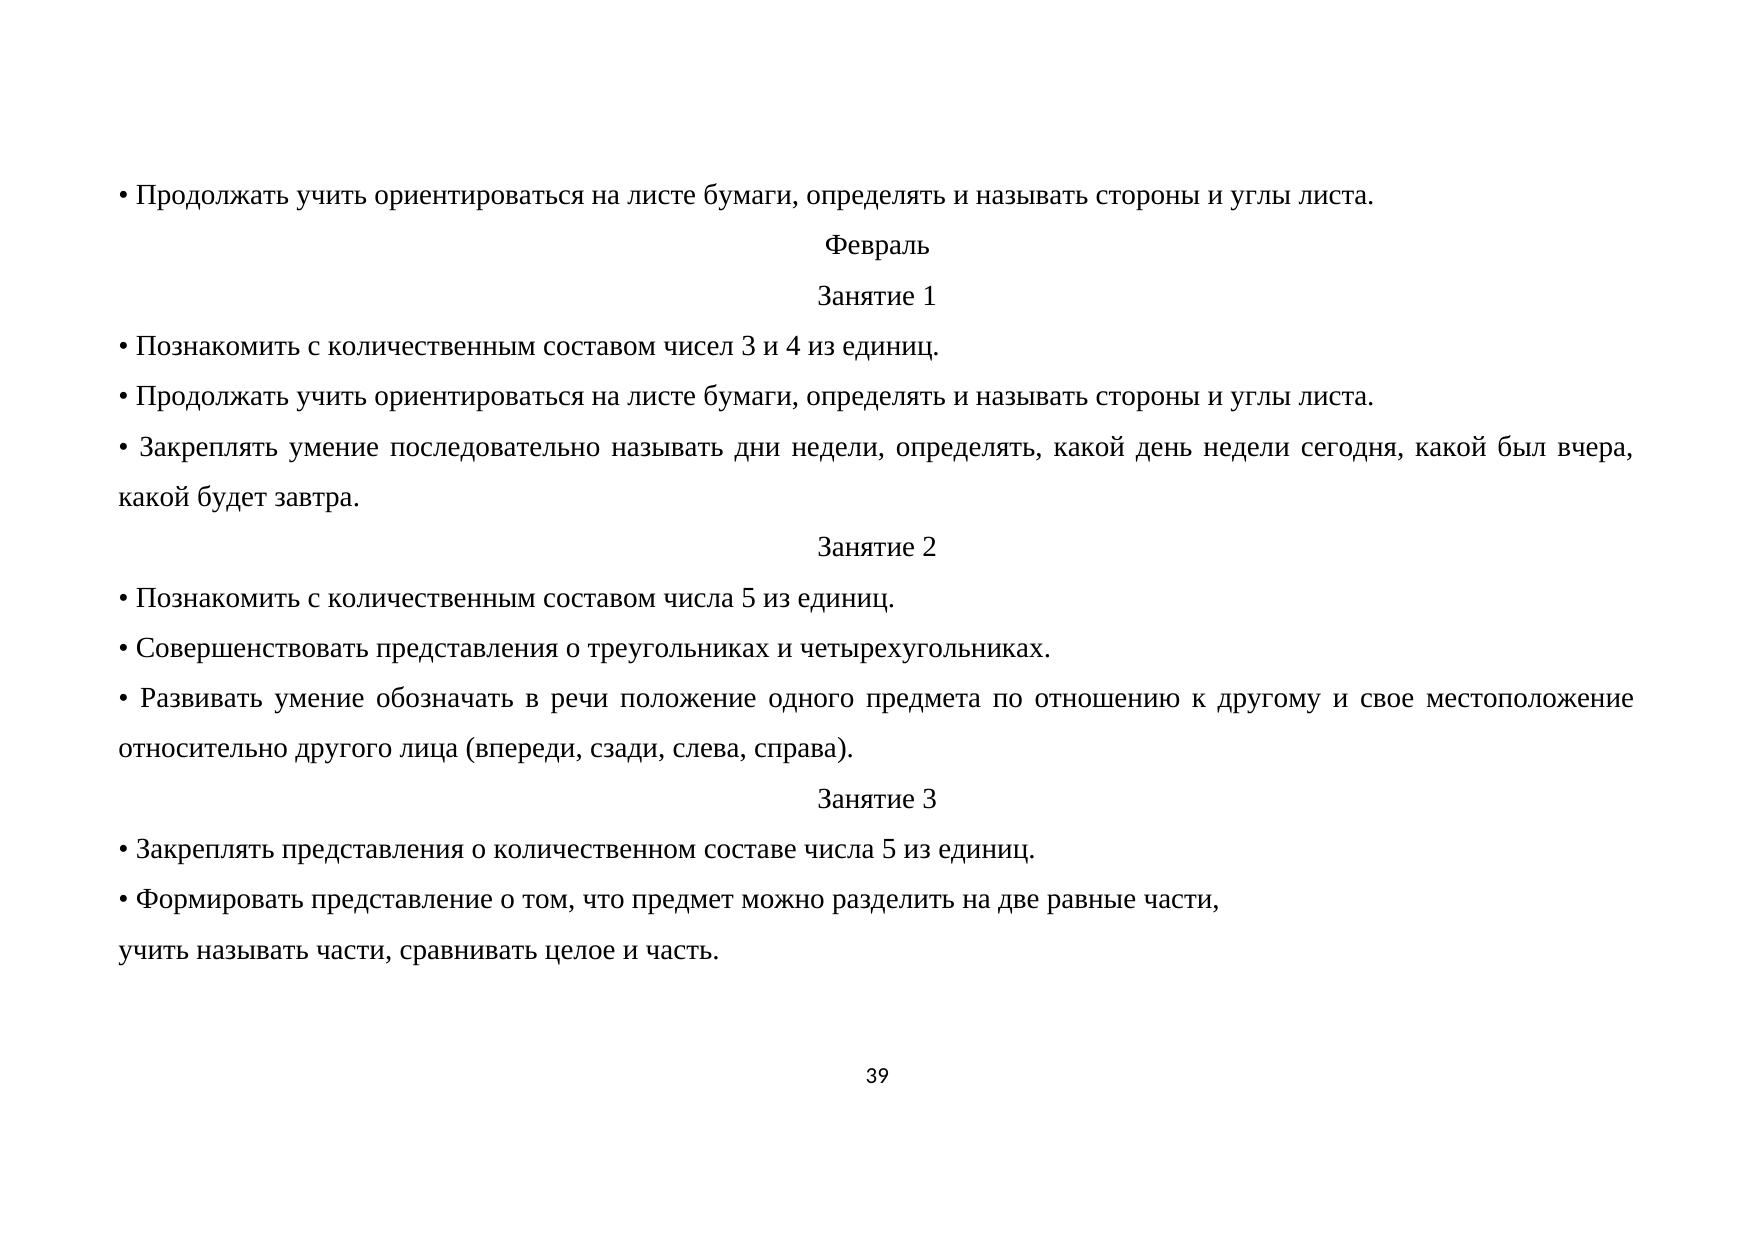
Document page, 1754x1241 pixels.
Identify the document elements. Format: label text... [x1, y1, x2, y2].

text • Развивать умение обозначать в речи положение одного предмета по отношению к другому и свое местоположение относительно другого лица (впереди, сзади, слева, справа). [118, 680, 1636, 764]
text Февраль [118, 227, 1636, 261]
text • Познакомить с количественным составом чисел 3 и 4 из единиц. [118, 328, 1636, 362]
text Занятие 1 [118, 278, 1636, 311]
text • Познакомить с количественным составом числа 5 из единиц. [118, 580, 1636, 613]
text • Совершенствовать представления о треугольниках и четырехугольниках. [118, 630, 1636, 663]
text • Продолжать учить ориентироваться на листе бумаги, определять и называть стороны и углы листа. [118, 177, 1636, 211]
text Занятие 2 [118, 529, 1636, 563]
text • Формировать представление о том, что предмет можно разделить на две равные части, [118, 882, 1636, 915]
text • Закреплять умение последовательно называть дни недели, определять, какой день недели сегодня, какой был вчера, какой будет завтра. [118, 429, 1636, 513]
text Занятие 3 [118, 781, 1636, 814]
text • Продолжать учить ориентироваться на листе бумаги, определять и называть стороны и углы листа. [118, 378, 1636, 412]
text • Закреплять представления о количественном составе числа 5 из единиц. [118, 831, 1636, 865]
text учить называть части, сравнивать целое и часть. [118, 932, 1636, 965]
